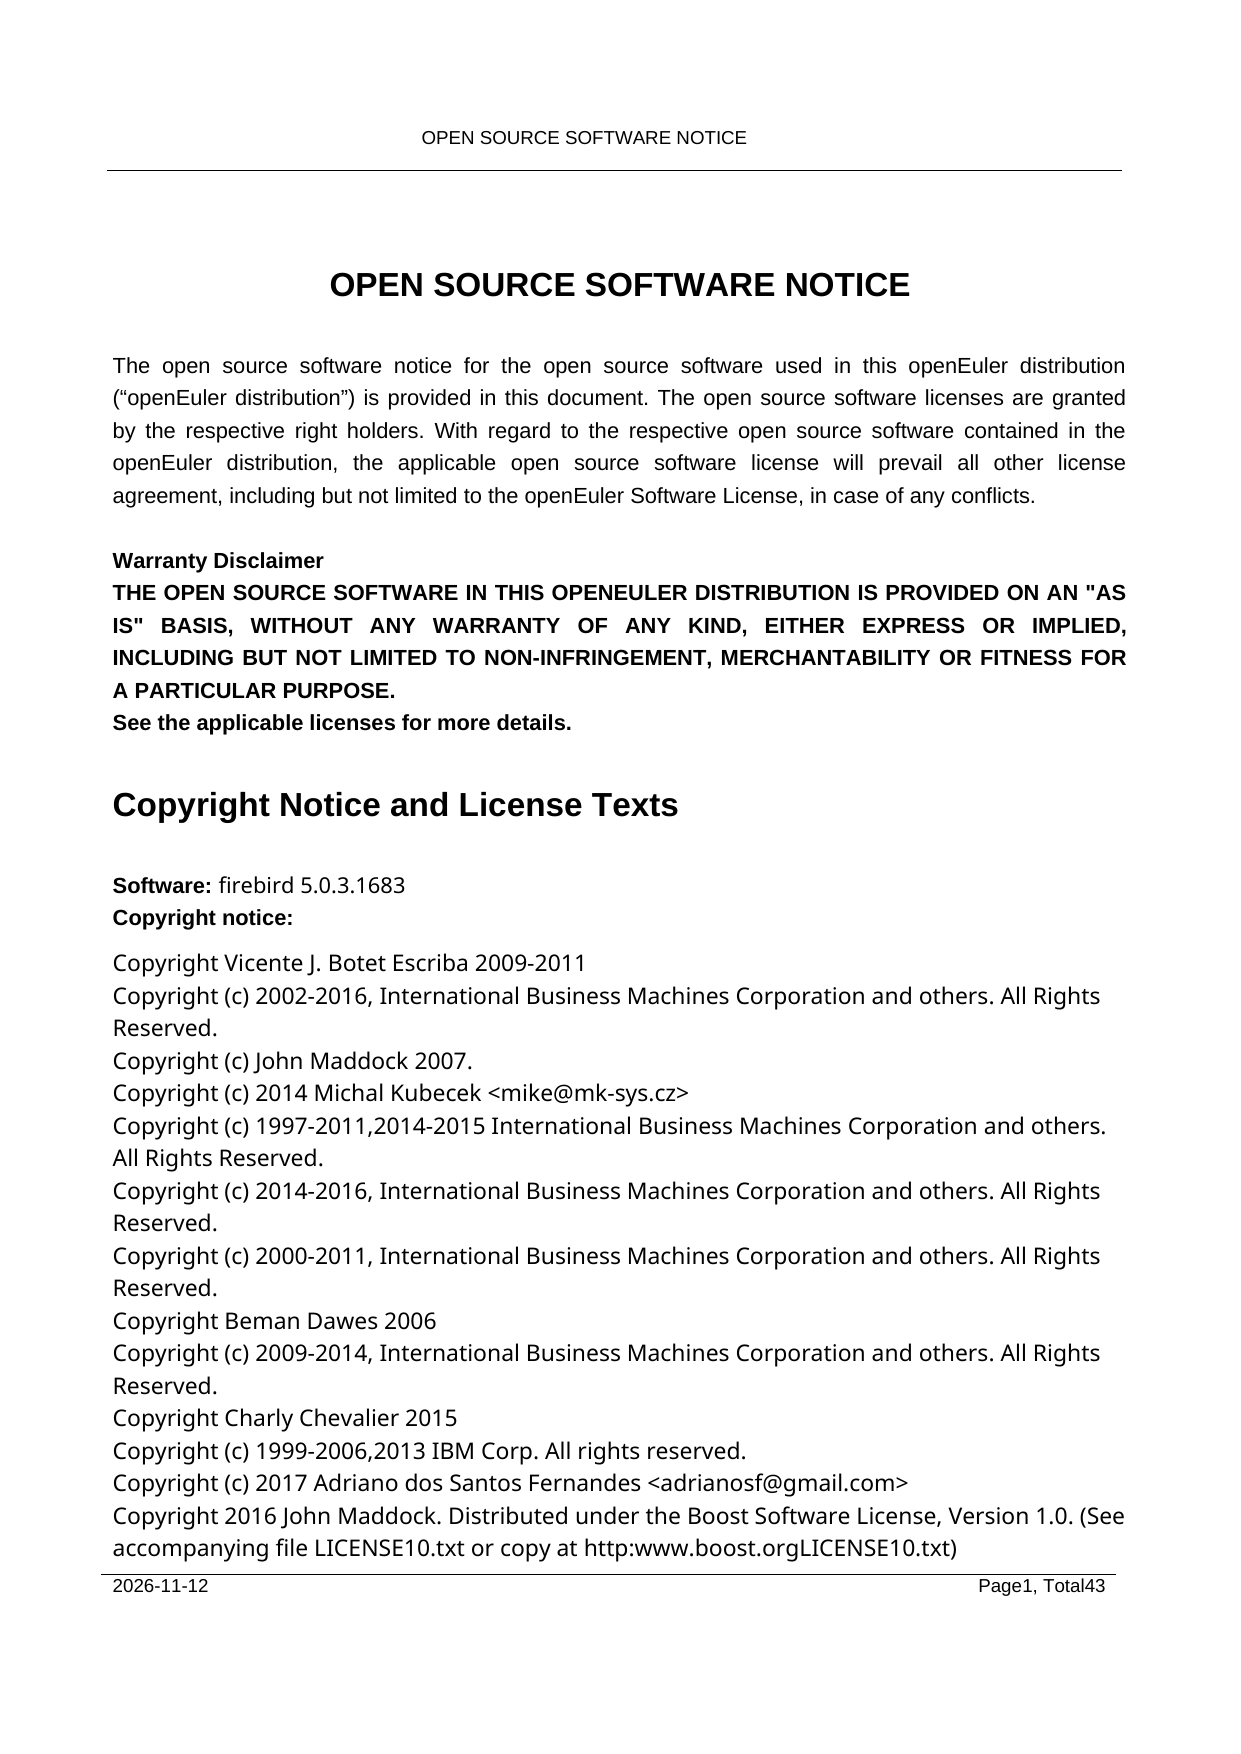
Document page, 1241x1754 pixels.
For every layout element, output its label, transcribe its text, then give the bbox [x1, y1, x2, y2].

text THE OPEN SOURCE SOFTWARE IN THIS OPENEULER DISTRIBUTION IS PROVIDED ON AN "AS IS" BASIS, WITHOUT ANY WARRANTY OF ANY KIND, EITHER EXPRESS OR IMPLIED, INCLUDING BUT NOT LIMITED TO NON-INFRINGEMENT, MERCHANTABILITY OR FITNESS FOR A PARTICULAR PURPOSE. See the applicable licenses for more details. [112, 576, 1128, 739]
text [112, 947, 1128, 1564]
text Copyright notice: [112, 901, 1128, 934]
text The open source software notice for the open source software used in this openEuler distribution (“openEuler distribution”) is provided in this document. The open source software licenses are granted by the respective right holders. With regard to the respective open source software contained in the openEuler distribution, the applicable open source software license will prevail all other license agreement, including but not limited to the openEuler Software License, in case of any conflicts. [112, 349, 1128, 511]
title Software: firebird 5.0.3.1683 [112, 869, 1128, 901]
text Copyright Notice and License Texts [112, 771, 1128, 836]
text OPEN SOURCE SOFTWARE NOTICE [112, 251, 1128, 316]
text Warranty Disclaimer [112, 544, 1128, 576]
